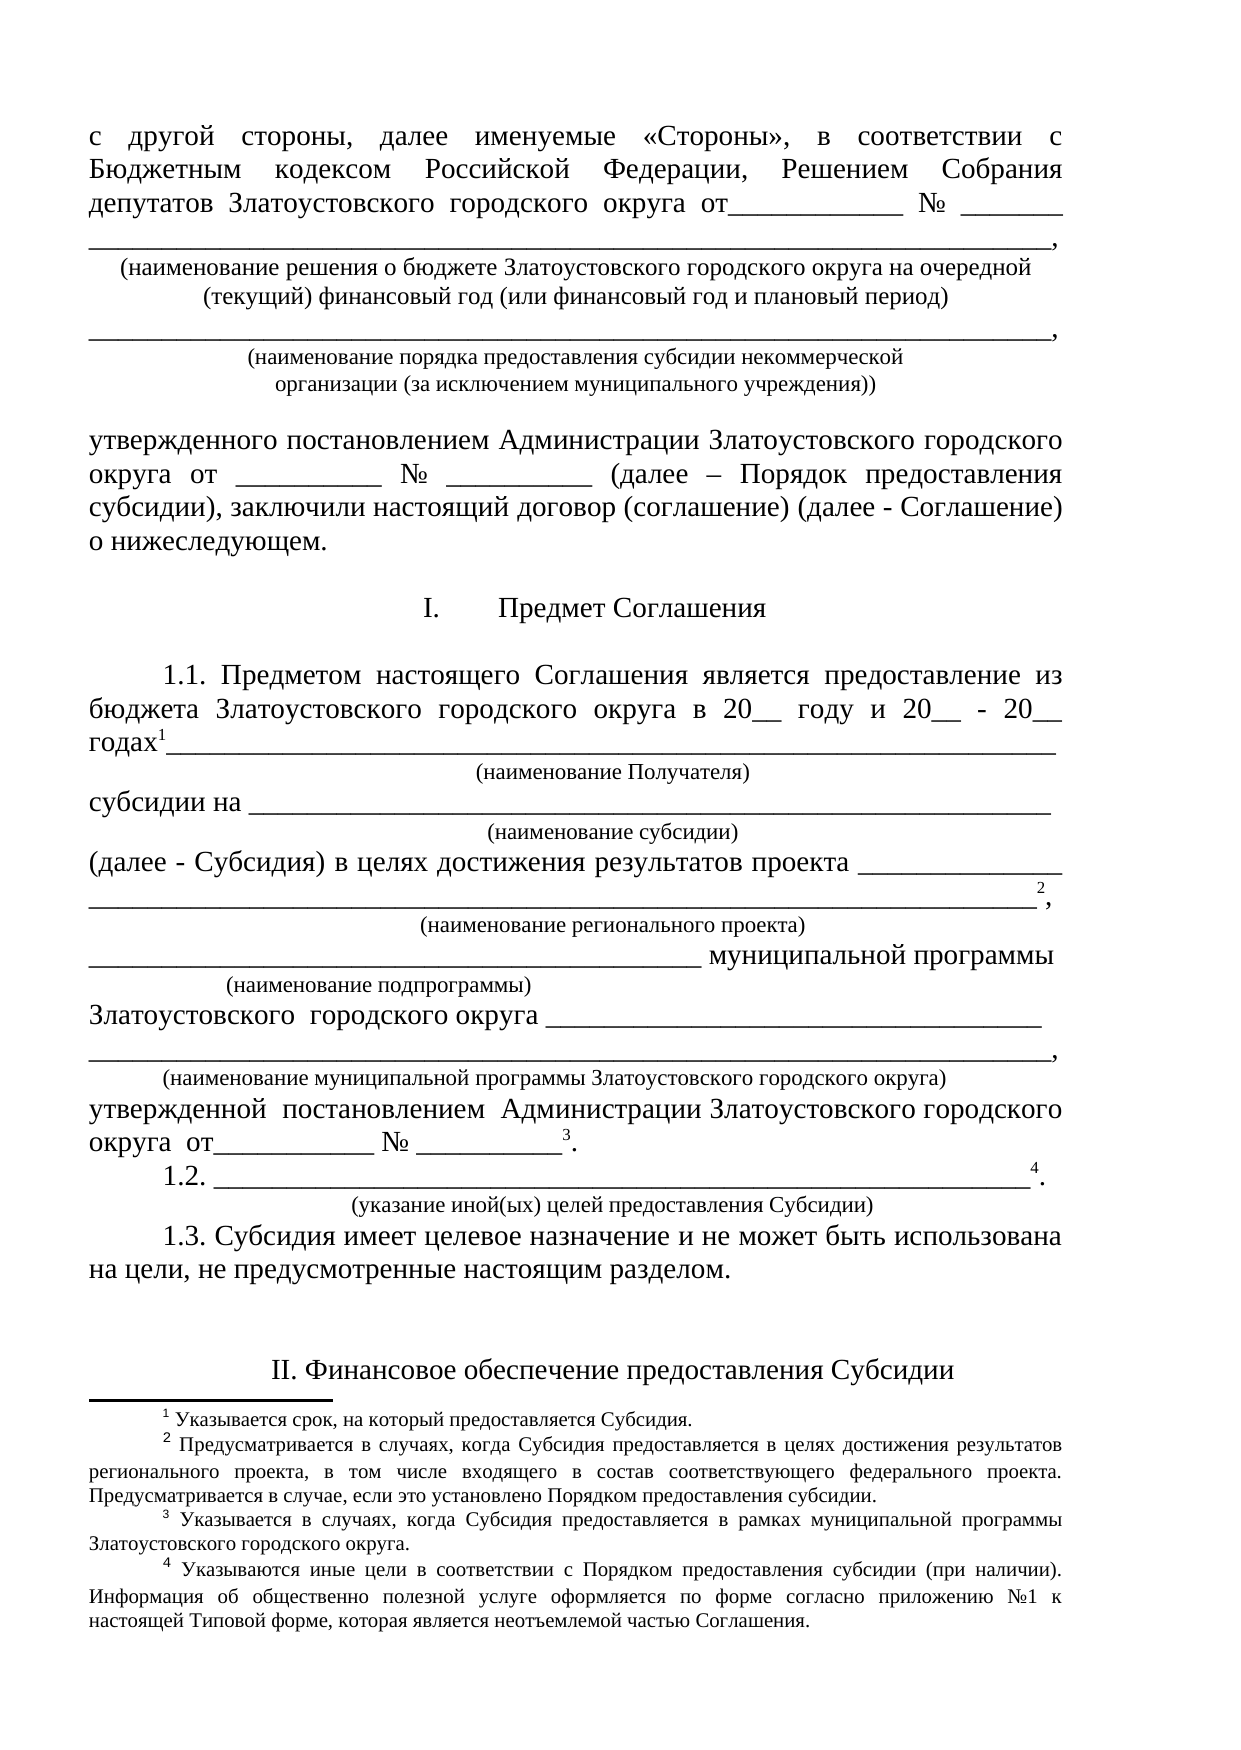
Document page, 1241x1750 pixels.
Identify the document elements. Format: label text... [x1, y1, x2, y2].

text (наименование решения о бюджете Златоустовского городского округа на очередной (текущий) финансовый год (или финансовый год и плановый период) [89, 252, 1063, 310]
text Златоустовского городского округа __________________________________ [89, 997, 1063, 1031]
text субсидии на _______________________________________________________ [89, 784, 1063, 818]
text __________________________________________________________________, [89, 1031, 1063, 1064]
text с другой стороны, далее именуемые «Стороны», в соответствии с Бюджетным кодексом Российской Федерации, Решением Собрания депутатов Златоустовского городского округа от____________ № _______ __________________________________________________________________, [89, 118, 1063, 252]
text __________________________________________________________________, [89, 310, 1063, 343]
text (наименование Получателя) [89, 758, 1063, 784]
text (указание иной(ых) целей предоставления Субсидии) [89, 1191, 1063, 1218]
text организации (за исключением муниципального учреждения)) [89, 370, 1063, 396]
text (наименование субсидии) [89, 818, 1063, 844]
text II. Финансовое обеспечение предоставления Субсидии [89, 1352, 1063, 1386]
text (наименование муниципальной программы Златоустовского городского округа) [89, 1064, 1063, 1091]
text утвержденной постановлением Администрации Златоустовского городского округа от___________ № __________. [89, 1091, 1063, 1158]
text __________________________________________ муниципальной программы [89, 937, 1063, 971]
text (далее - Субсидия) в целях достижения результатов проекта ______________ _________________________________________________________________, [89, 844, 1063, 911]
text (наименование порядка предоставления субсидии некоммерческой [89, 343, 1063, 370]
text утвержденного постановлением Администрации Златоустовского городского округа от __________ № __________ (далее – Порядок предоставления субсидии), заключили настоящий договор (соглашение) (далее - Соглашение) о нижеследующем. [89, 422, 1063, 557]
text (наименование регионального проекта) [89, 911, 1063, 937]
text (наименование подпрограммы) [89, 971, 1063, 997]
text 1.1. Предметом настоящего Соглашения является предоставление из бюджета Златоустовского городского округа в 20__ году и 20__ - 20__ годах_____________________________________________________________ [89, 657, 1063, 758]
list Предмет Соглашения [126, 590, 1063, 624]
text 1.2. ________________________________________________________. [89, 1158, 1063, 1191]
text 1.3. Субсидия имеет целевое назначение и не может быть использована на цели, не предусмотренные настоящим разделом. [89, 1218, 1063, 1285]
